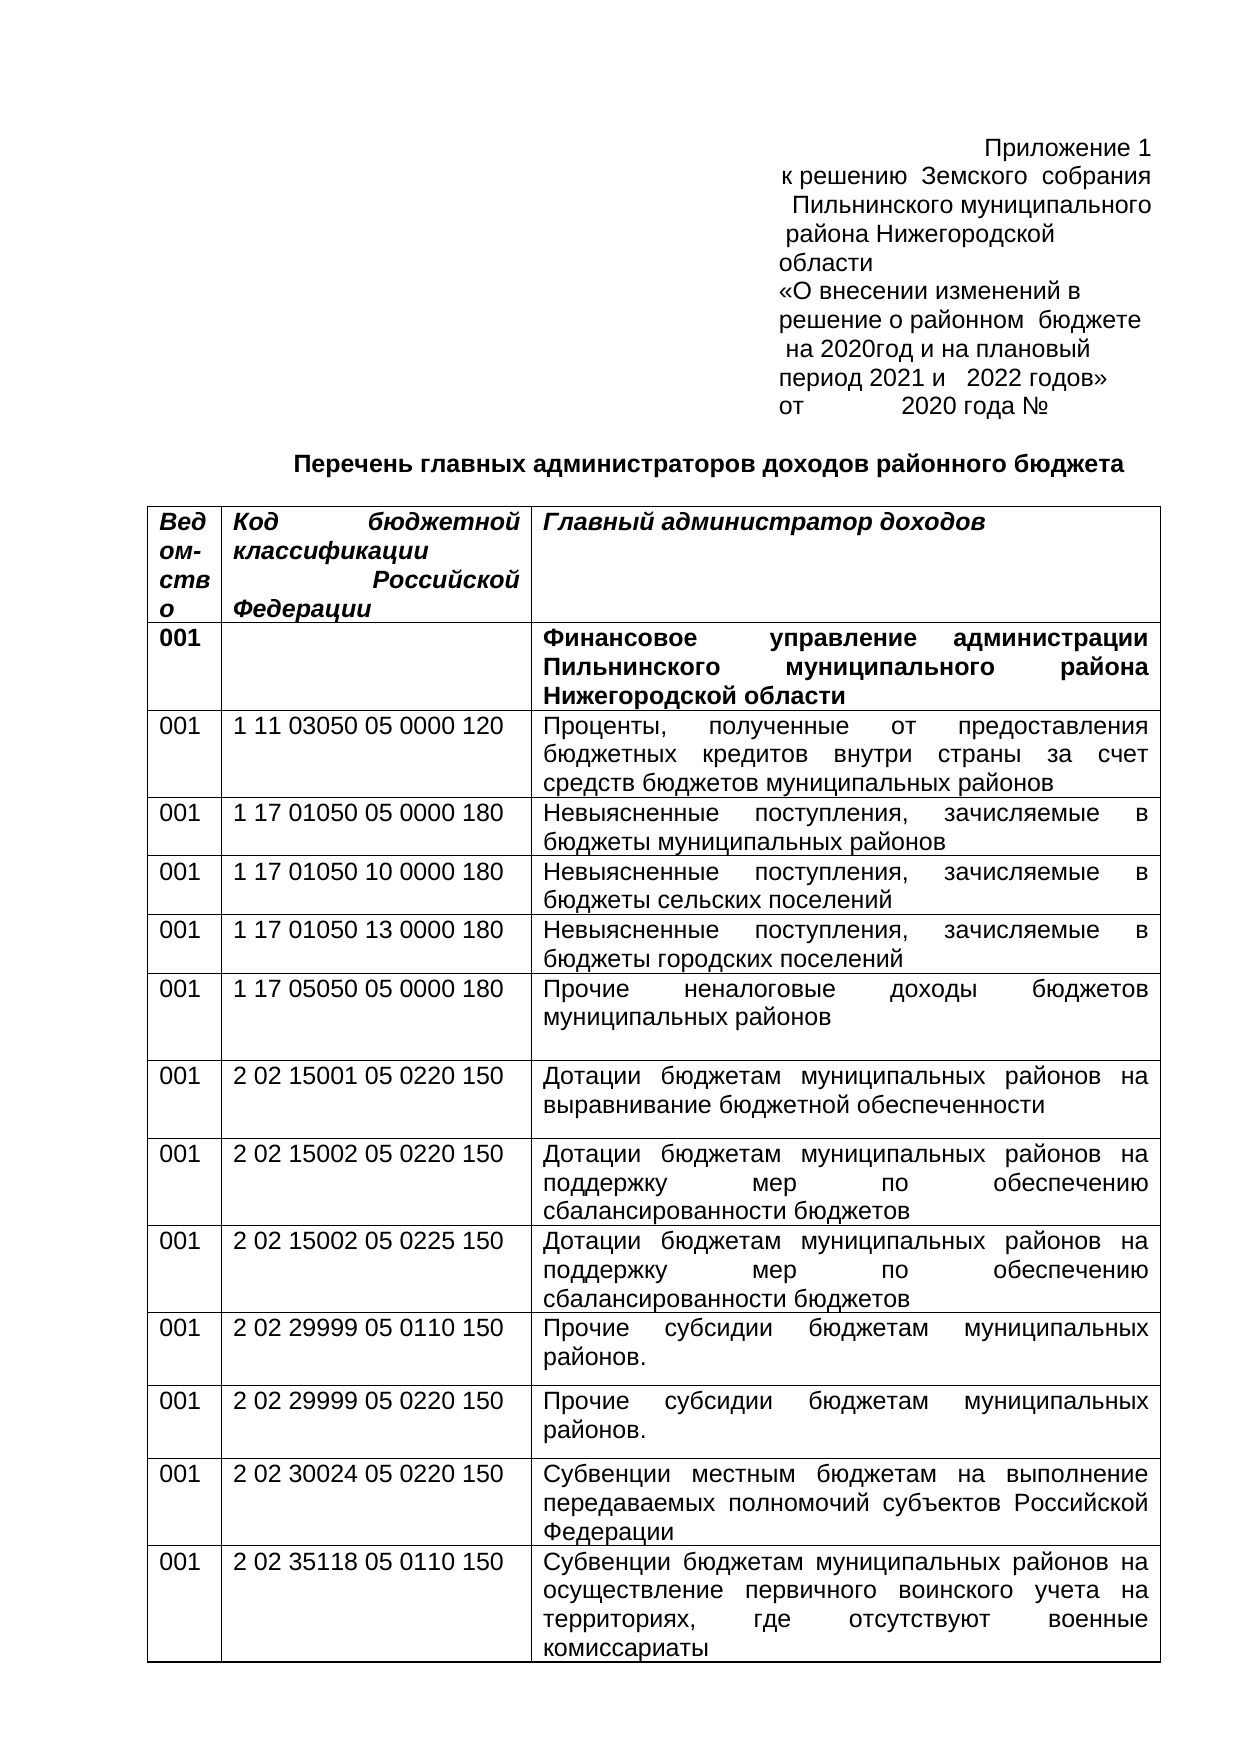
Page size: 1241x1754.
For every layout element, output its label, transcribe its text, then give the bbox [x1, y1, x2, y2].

text Перечень главных администраторов доходов районного бюджета [148, 449, 1152, 477]
table_cell 2 02 29999 05 0110 150 [222, 1313, 531, 1385]
table_cell Дотации бюджетам муниципальных районов на поддержку мер по обеспечению сбалансированности бюджетов [532, 1139, 1160, 1225]
text «О внесении изменений в [148, 276, 1152, 305]
table_cell Невыясненные поступления, зачисляемые в бюджеты сельских поселений [532, 856, 1160, 914]
table_cell Прочие субсидии бюджетам муниципальных районов. [532, 1386, 1160, 1458]
table_header Главный администратор доходов [532, 507, 1160, 622]
table_cell 1 17 01050 10 0000 180 [222, 856, 531, 914]
table_cell 001 [148, 798, 221, 855]
table_cell 1 17 05050 05 0000 180 [222, 974, 531, 1060]
table_cell 001 [148, 974, 221, 1060]
table_header Код бюджетной классификации Российской Федерации [222, 507, 531, 622]
table_cell 001 [148, 1313, 221, 1385]
text на 2020год и на плановый [148, 334, 1152, 362]
table_cell Субвенции местным бюджетам на выполнение передаваемых полномочий субъектов Российской Федерации [532, 1459, 1160, 1545]
text района Нижегородской [148, 219, 1152, 247]
table_cell 2 02 29999 05 0220 150 [222, 1386, 531, 1458]
text решение о районном бюджете [148, 305, 1152, 334]
table_cell 2 02 30024 05 0220 150 [222, 1459, 531, 1545]
table_cell 001 [148, 1459, 221, 1545]
table_cell Субвенции бюджетам муниципальных районов на осуществление первичного воинского учета на территориях, где отсутствуют военные комиссариаты [532, 1546, 1160, 1661]
table_cell 2 02 35118 05 0110 150 [222, 1546, 531, 1661]
text к решению Земского собрания [148, 161, 1152, 190]
table_cell Невыясненные поступления, зачисляемые в бюджеты городских поселений [532, 915, 1160, 972]
text Приложение 1 [148, 132, 1152, 161]
table_cell 1 17 01050 13 0000 180 [222, 915, 531, 972]
table_cell 2 02 15002 05 0225 150 [222, 1226, 531, 1312]
table_cell 001 [148, 1139, 221, 1225]
table_cell Финансовое управление администрации Пильнинского муниципального района Нижегородской области [532, 623, 1160, 709]
table_cell 001 [148, 1386, 221, 1458]
table_cell Проценты, полученные от предоставления бюджетных кредитов внутри страны за счет средств бюджетов муниципальных районов [532, 711, 1160, 797]
table_cell 2 02 15002 05 0220 150 [222, 1139, 531, 1225]
table_cell Прочие субсидии бюджетам муниципальных районов. [532, 1313, 1160, 1385]
table_cell 1 11 03050 05 0000 120 [222, 711, 531, 797]
table_cell 001 [148, 1546, 221, 1661]
table_header Ведом- ство [148, 507, 221, 622]
table_cell [222, 623, 531, 709]
table_cell Дотации бюджетам муниципальных районов на поддержку мер по обеспечению сбалансированности бюджетов [532, 1226, 1160, 1312]
table_cell 001 [148, 623, 221, 709]
table_cell 2 02 15001 05 0220 150 [222, 1061, 531, 1138]
text от 2020 года № [148, 391, 1152, 420]
table_cell 1 17 01050 05 0000 180 [222, 798, 531, 855]
text Пильнинского муниципального [148, 190, 1152, 219]
table_cell 001 [148, 856, 221, 914]
table_cell 001 [148, 915, 221, 972]
table_cell 001 [148, 1061, 221, 1138]
table_cell Дотации бюджетам муниципальных районов на выравнивание бюджетной обеспеченности [532, 1061, 1160, 1138]
table_cell Прочие неналоговые доходы бюджетов муниципальных районов [532, 974, 1160, 1060]
table_cell Невыясненные поступления, зачисляемые в бюджеты муниципальных районов [532, 798, 1160, 855]
text области [148, 247, 1152, 276]
table_cell 001 [148, 711, 221, 797]
text период 2021 и 2022 годов» [148, 362, 1152, 391]
table_cell 001 [148, 1226, 221, 1312]
